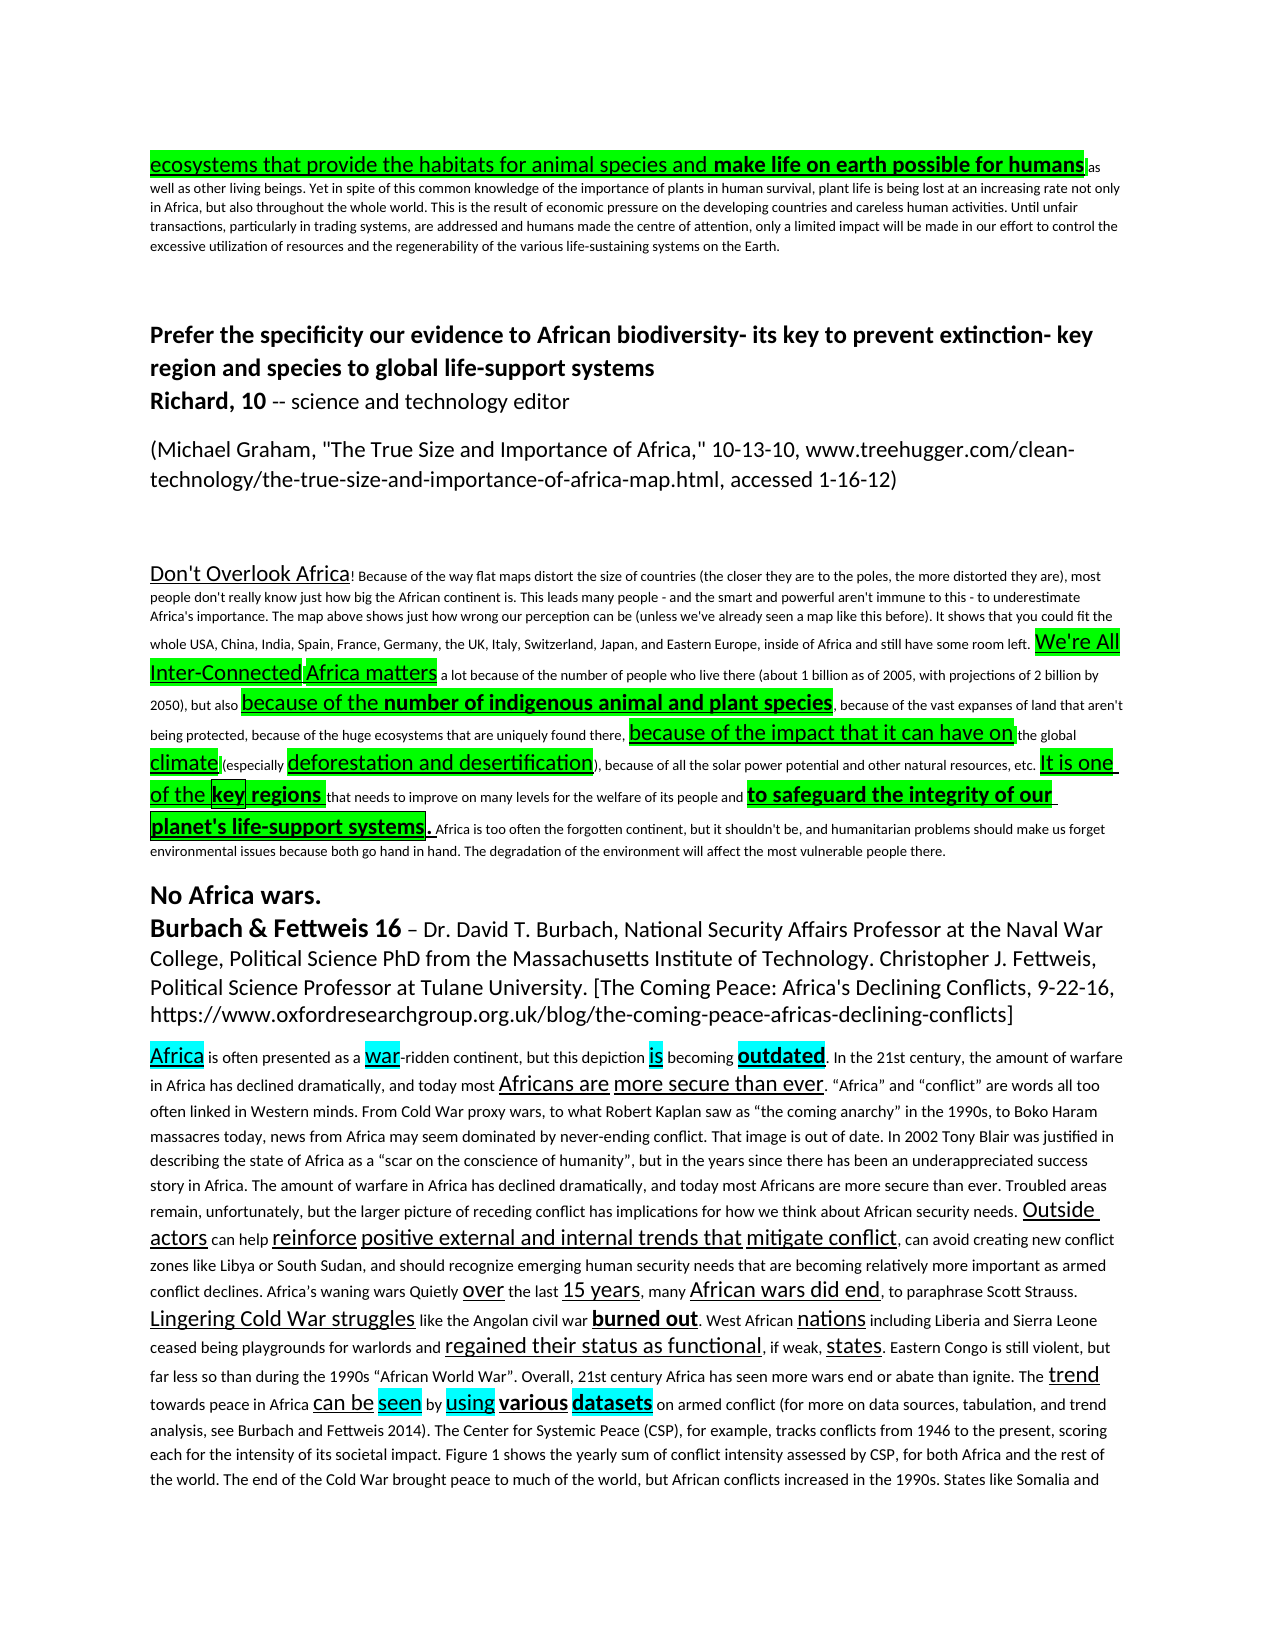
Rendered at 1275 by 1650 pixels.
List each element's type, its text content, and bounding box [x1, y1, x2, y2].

subtitle No Africa wars. [150, 878, 1125, 912]
text Richard, 10 -- science and technology editor [150, 385, 1125, 416]
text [150, 150, 1125, 255]
text Don't Overlook Africa! Because of the way flat maps distort the size of countries (the closer they are to the poles, the more distorted they are), most people don't really know just how big the African continent is. This leads many people - and the smart and powerful aren't immune to this - to underestimate Africa's importance. The map above shows just how wrong our perception can be (unless we've already seen a map like this before). It shows that you could fit the whole USA, China, India, Spain, France, Germany, the UK, Italy, Switzerland, Japan, and Eastern Europe, inside of Africa and still have some room left. We're All Inter-Connected Africa matters a lot because of the number of people who live there (about 1 billion as of 2005, with projections of 2 billion by 2050), but also because of the number of indigenous animal and plant species, because of the vast expanses of land that aren't being protected, because of the huge ecosystems that are uniquely found there, because of the impact that it can have on the global climate (especially deforestation and desertification), because of all the solar power potential and other natural resources, etc. It is one of the key regions that needs to improve on many levels for the welfare of its people and to safeguard the integrity of our planet's life-support systems. Africa is too often the forgotten continent, but it shouldn't be, and humanitarian problems should make us forget environmental issues because both go hand in hand. The degradation of the environment will affect the most vulnerable people there. [150, 559, 1125, 861]
text Prefer the specificity our evidence to African biodiversity- its key to prevent extinction- key region and species to global life-support systems [150, 319, 1125, 383]
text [150, 1041, 1125, 1489]
text Burbach & Fettweis 16 – Dr. David T. Burbach, National Security Affairs Professor at the Naval War College, Political Science PhD from the Massachusetts Institute of Technology. Christopher J. Fettweis, Political Science Professor at Tulane University. [The Coming Peace: Africa's Declining Conflicts, 9-22-16, https://www.oxfordresearchgroup.org.uk/blog/the-coming-peace-africas-declining-conflicts] [150, 912, 1125, 1029]
text (Michael Graham, "The True Size and Importance of Africa," 10-13-10, www.treehugger.com/clean-technology/the-true-size-and-importance-of-africa-map.html, accessed 1-16-12) [150, 435, 1125, 493]
